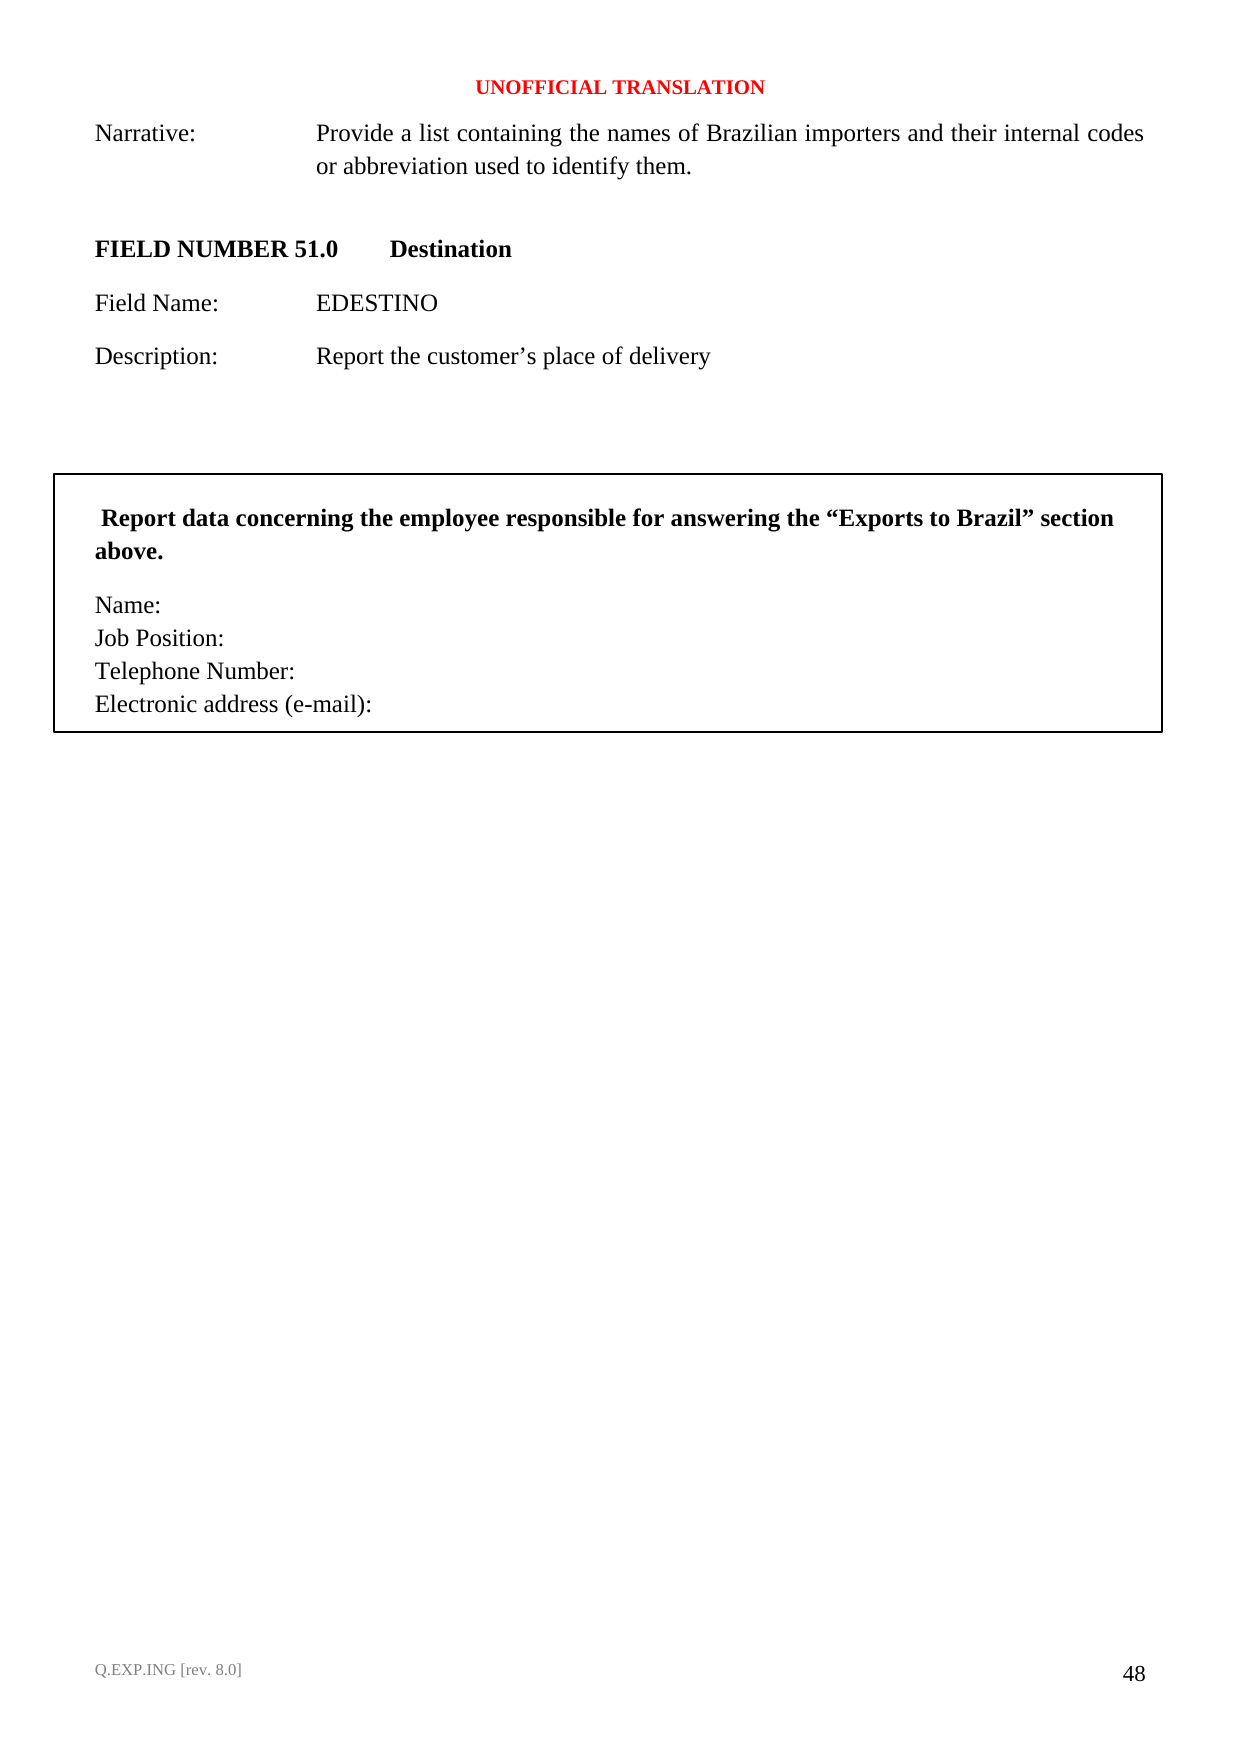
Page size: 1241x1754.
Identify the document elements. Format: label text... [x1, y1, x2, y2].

text Electronic address (e-mail): [94, 689, 1146, 718]
text Report data concerning the employee responsible for answering the “Exports to Brazil” section above. [94, 503, 1146, 565]
text Name: [94, 590, 1146, 619]
text FIELD NUMBER 51.0 Destination [94, 234, 1146, 262]
text Telephone Number: [94, 656, 1146, 685]
text Field Name: EDESTINO [94, 288, 1146, 316]
text Description: Report the customer’s place of delivery [94, 341, 1146, 370]
text Job Position: [94, 623, 1146, 652]
text Narrative: Provide a list containing the names of Brazilian importers and their internal codes or abbreviation used to identify them. [94, 118, 1146, 180]
